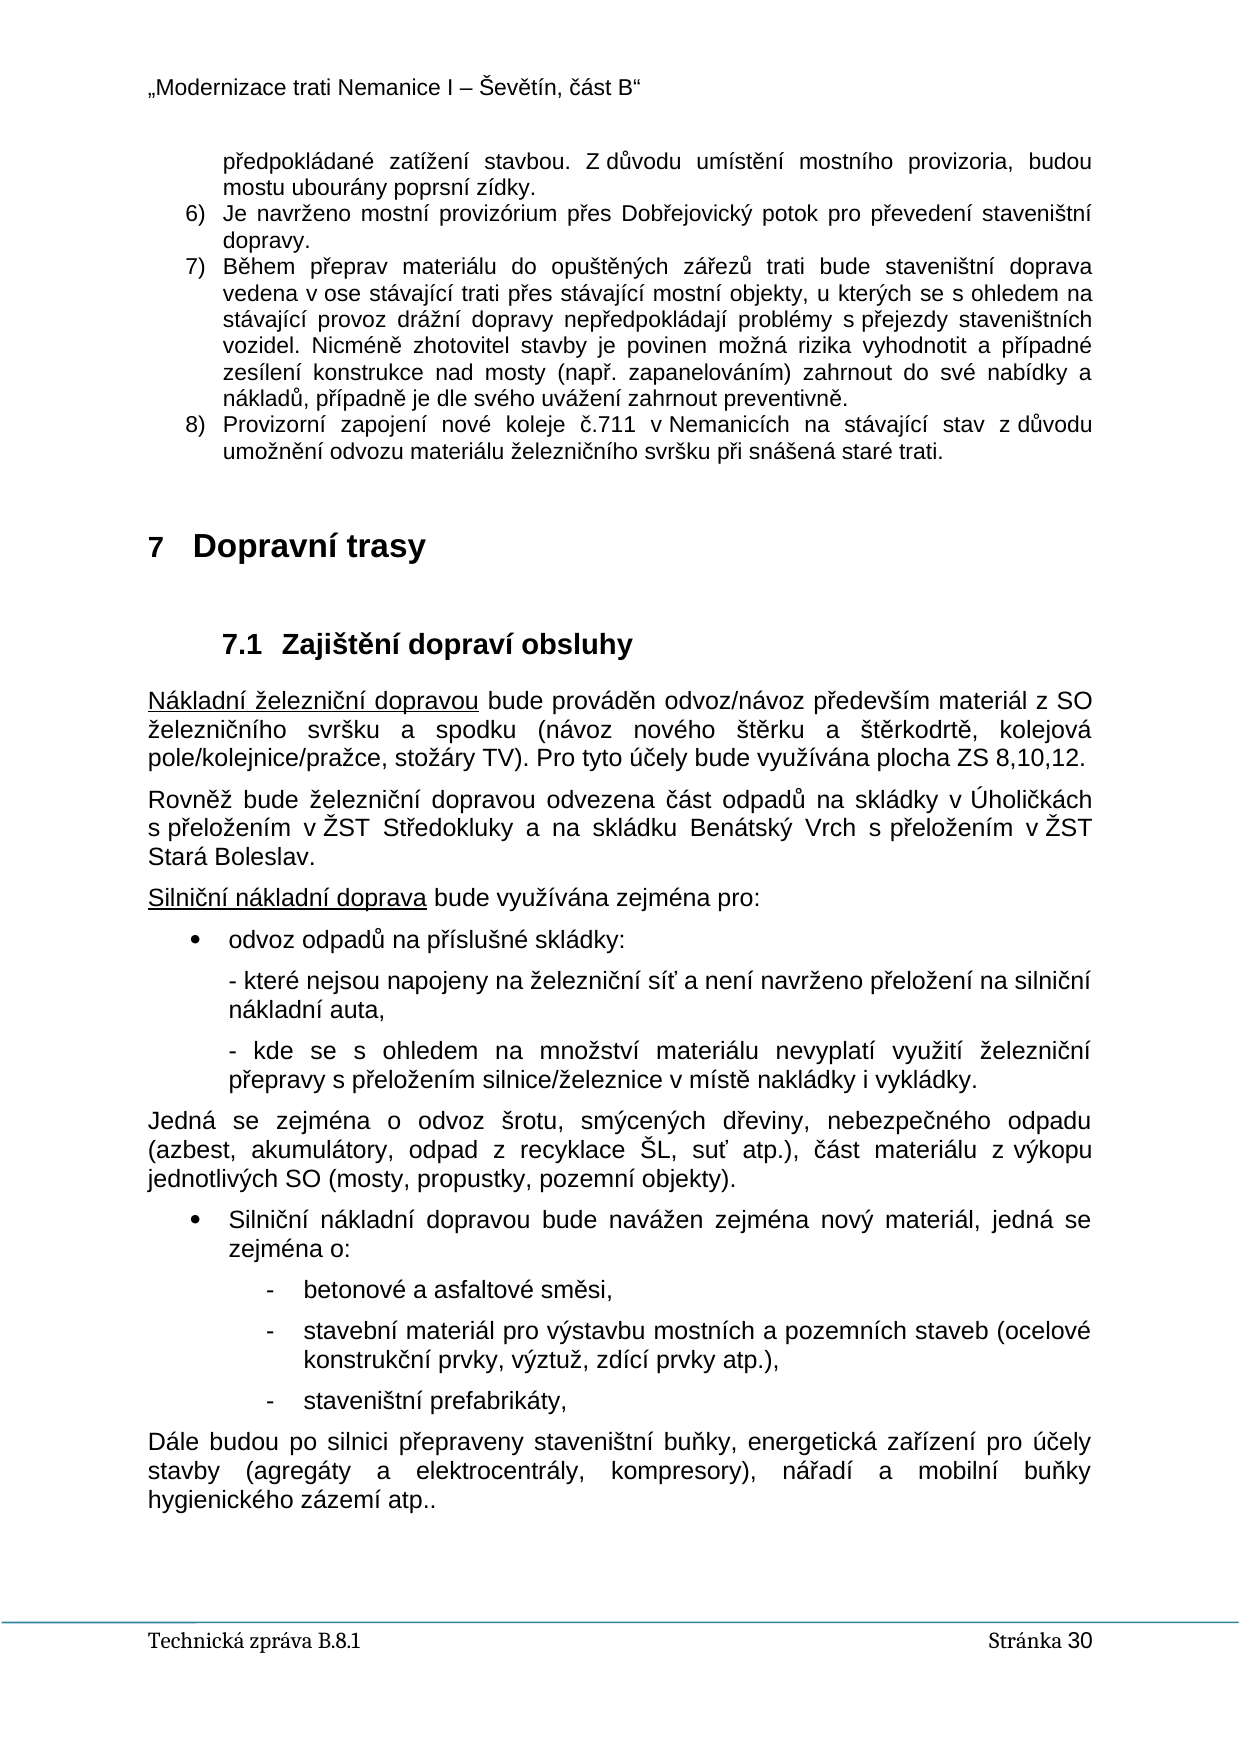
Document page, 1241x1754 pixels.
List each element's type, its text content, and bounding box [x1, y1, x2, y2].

subtitle Zajištění dopraví obsluhy [222, 627, 1092, 661]
text Nákladní železniční dopravou bude prováděn odvoz/návoz především materiál z SO železničního svršku a spodku (návoz nového štěrku a štěrkodrtě, kolejová pole/kolejnice/pražce, stožáry TV). Pro tyto účely bude využívána plocha ZS 8,10,12. [148, 686, 1092, 772]
list staveništní prefabrikáty, [266, 1386, 1092, 1415]
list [185, 148, 1092, 200]
list odvoz odpadů na příslušné skládky: [191, 925, 1092, 953]
list Je navrženo mostní provizórium přes Dobřejovický potok pro převedení staveništní dopravy. [185, 200, 1092, 253]
list betonové a asfaltové směsi, [266, 1275, 1092, 1304]
list Během přeprav materiálu do opuštěných zářezů trati bude staveništní doprava vedena v ose stávající trati přes stávající mostní objekty, u kterých se s ohledem na stávající provoz drážní dopravy nepředpokládají problémy s přejezdy staveništních vozidel. Nicméně zhotovitel stavby je povinen možná rizika vyhodnotit a případné zesílení konstrukce nad mosty (např. zapanelováním) zahrnout do své nabídky a nákladů, případně je dle svého uvážení zahrnout preventivně. [185, 253, 1092, 411]
list Provizorní zapojení nové koleje č.711 v Nemanicích na stávající stav z důvodu umožnění odvozu materiálu železničního svršku při snášená staré trati. [185, 411, 1092, 464]
list stavební materiál pro výstavbu mostních a pozemních staveb (ocelové konstrukční prvky, výztuž, zdící prvky atp.), [266, 1316, 1092, 1374]
text Silniční nákladní doprava bude využívána zejména pro: [148, 883, 1092, 912]
list Silniční nákladní dopravou bude navážen zejména nový materiál, jedná se zejména o: [191, 1205, 1092, 1262]
text Dále budou po silnici přepraveny staveništní buňky, energetická zařízení pro účely stavby (agregáty a elektrocentrály, kompresory), nářadí a mobilní buňky hygienického zázemí atp.. [148, 1427, 1092, 1514]
subtitle Dopravní trasy [148, 526, 1092, 565]
text - které nejsou napojeny na železniční síť a není navrženo přeložení na silniční nákladní auta, [228, 966, 1092, 1023]
text - kde se s ohledem na množství materiálu nevyplatí využití železniční přepravy s přeložením silnice/železnice v místě nakládky i vykládky. [228, 1036, 1092, 1093]
text Rovněž bude železniční dopravou odvezena část odpadů na skládky v Úholičkách s přeložením v ŽST Středokluky a na skládku Benátský Vrch s přeložením v ŽST Stará Boleslav. [148, 785, 1092, 871]
text Jedná se zejména o odvoz šrotu, smýcených dřeviny, nebezpečného odpadu (azbest, akumulátory, odpad z recyklace ŠL, suť atp.), část materiálu z výkopu jednotlivých SO (mosty, propustky, pozemní objekty). [148, 1106, 1092, 1192]
